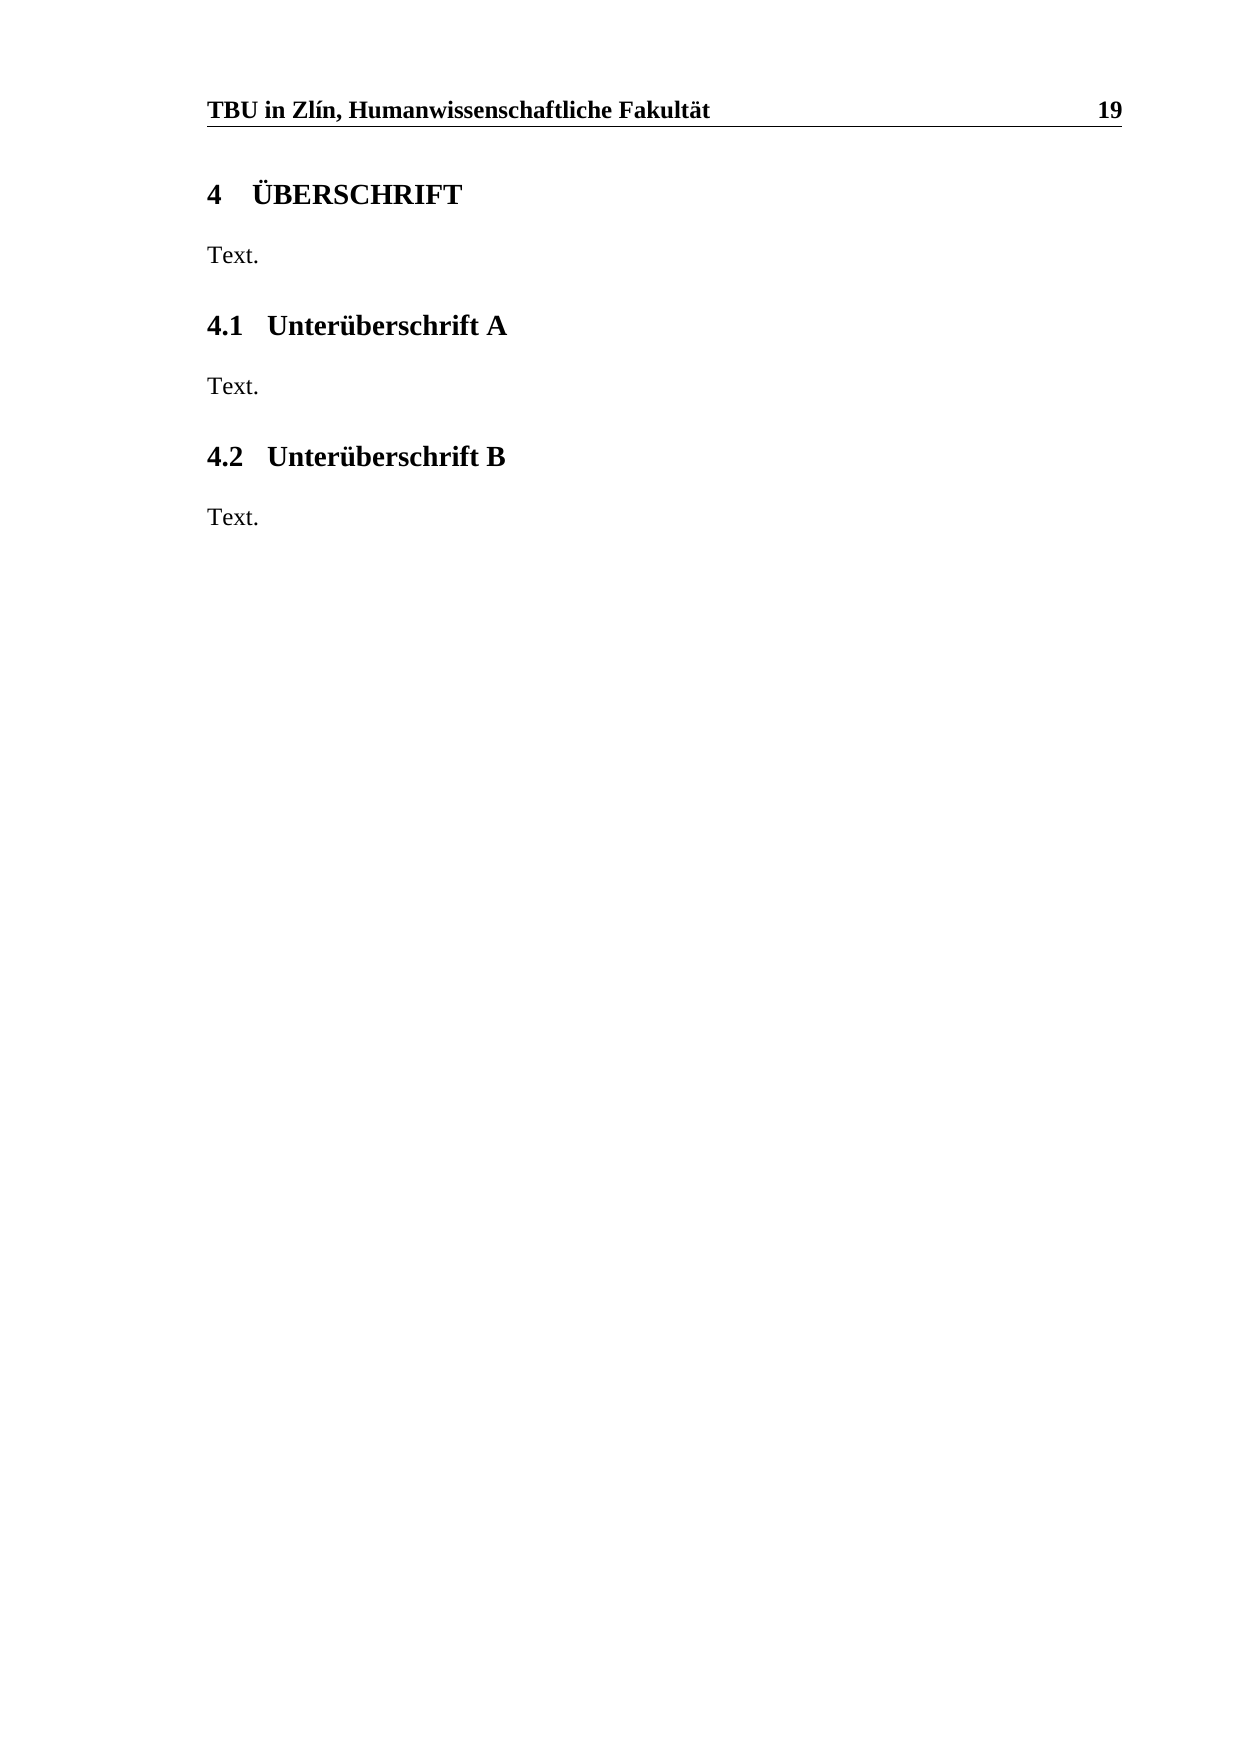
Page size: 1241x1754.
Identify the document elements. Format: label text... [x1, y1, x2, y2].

text Unterüberschrift B [207, 439, 1122, 473]
text Text. [207, 371, 1122, 400]
text Überschrift [207, 177, 1122, 211]
text Unterüberschrift A [207, 308, 1122, 342]
text Text. [207, 502, 1122, 531]
text Text. [207, 240, 1122, 269]
